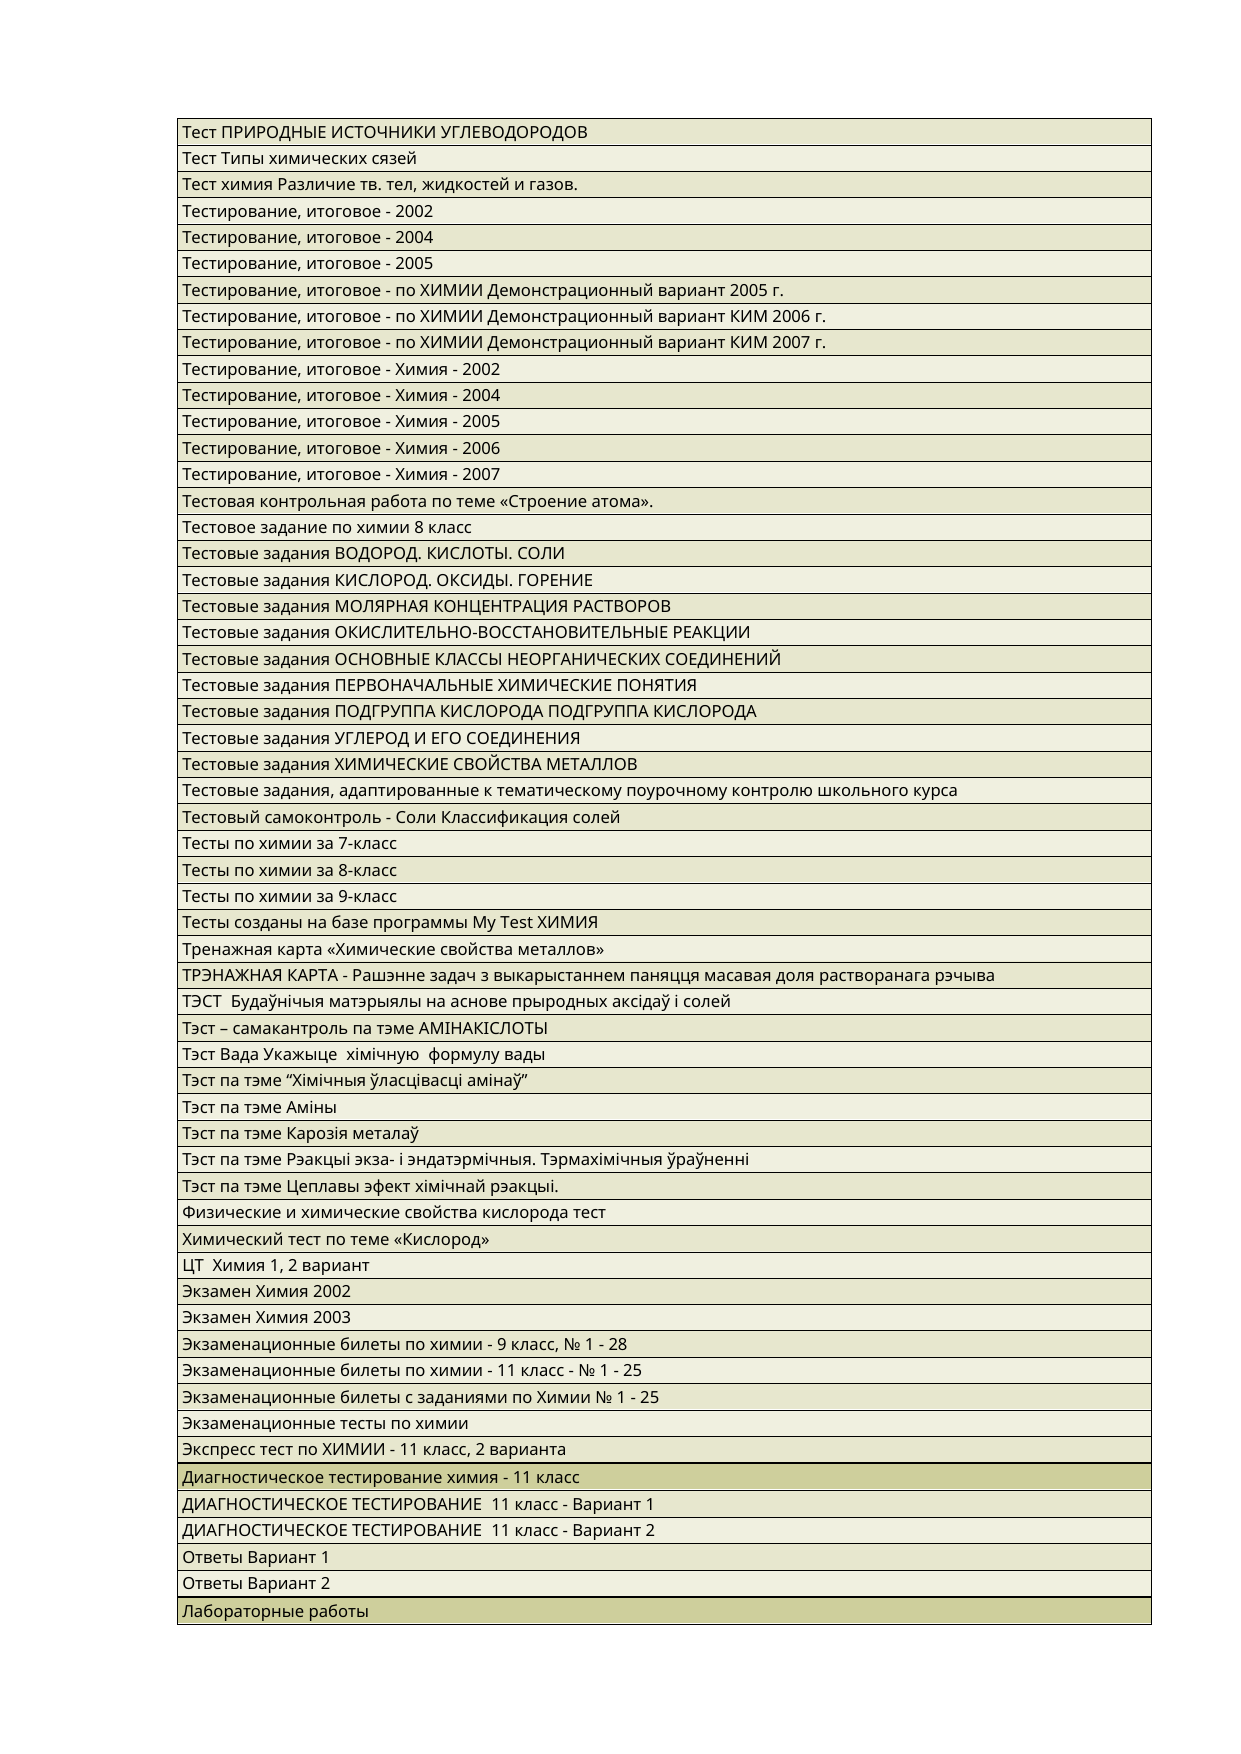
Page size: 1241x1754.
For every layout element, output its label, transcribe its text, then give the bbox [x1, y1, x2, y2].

table_cell Тестовые задания КИСЛОРОД. ОКСИДЫ. ГОРЕНИЕ [178, 567, 1151, 592]
table_cell Тэст Вада Укажыце хімічную формулу вады [178, 1042, 1151, 1067]
table_cell Тестовая контрольная работа по теме «Строение атома». [178, 488, 1151, 513]
table_cell Тест Типы химических сязей [178, 146, 1151, 171]
table_cell Ответы Вариант 2 [178, 1571, 1151, 1596]
table_cell Тестирование, итоговое - 2004 [178, 225, 1151, 250]
table_cell Экзаменационные билеты по химии - 9 класс, № 1 - 28 [178, 1331, 1151, 1357]
table_cell Тесты созданы на базе программы My Test ХИМИЯ [178, 910, 1151, 935]
table_cell Химический тест по теме «Кислород» [178, 1226, 1151, 1251]
table_cell Тестирование, итоговое - 2005 [178, 251, 1151, 276]
table_cell Тестовые задания МОЛЯРНАЯ КОНЦЕНТРАЦИЯ РАСТВОРОВ [178, 594, 1151, 619]
table_cell Экзамен Химия 2003 [178, 1305, 1151, 1330]
table_cell Тесты по химии за 9-класс [178, 884, 1151, 909]
table_cell Тестовые задания ХИМИЧЕСКИЕ СВОЙСТВА МЕТАЛЛОВ [178, 752, 1151, 777]
table_cell Диагностическое тестирование химия - 11 класс [178, 1464, 1151, 1489]
table_cell Тэст – самакантроль па тэме АМІНАКІСЛОТЫ [178, 1015, 1151, 1041]
table_cell Экспресс тест по ХИМИИ - 11 класс, 2 варианта [178, 1437, 1151, 1462]
table_cell Тестирование, итоговое - Химия - 2005 [178, 409, 1151, 434]
table_cell Тестирование, итоговое - 2002 [178, 198, 1151, 223]
table_cell Тест ПРИРОДНЫЕ ИСТОЧНИКИ УГЛЕВОДОРОДОВ [178, 119, 1151, 144]
table_cell Тестовые задания ОКИСЛИТЕЛЬНО-ВОССТАНОВИТЕЛЬНЫЕ РЕАКЦИИ [178, 620, 1151, 645]
table_cell Тэст па тэме Цеплавы эфект хімічнай рэакцыі. [178, 1173, 1151, 1199]
table_cell Тестовые задания УГЛЕРОД И ЕГО СОЕДИНЕНИЯ [178, 725, 1151, 751]
table_cell Тест химия Различие тв. тел, жидкостей и газов. [178, 172, 1151, 197]
table_cell Тестирование, итоговое - по ХИМИИ Демонстрационный вариант 2005 г. [178, 277, 1151, 303]
table_cell Тестирование, итоговое - по ХИМИИ Демонстрационный вариант КИМ 2007 г. [178, 330, 1151, 355]
table_cell Экзаменационные билеты с заданиями по Химии № 1 - 25 [178, 1384, 1151, 1409]
table_cell Тэст па тэме Рэакцыі экза- і эндатэрмічныя. Тэрмахімічныя ўраўненні [178, 1147, 1151, 1172]
table_cell Экзамен Химия 2002 [178, 1279, 1151, 1304]
table_cell ДИАГНОСТИЧЕСКОЕ ТЕСТИРОВАНИЕ 11 класс - Вариант 2 [178, 1518, 1151, 1543]
table_cell Тэст па тэме Аміны [178, 1094, 1151, 1119]
table_cell Тестовые задания, адаптированные к тематическому поурочному контролю школьного курса [178, 778, 1151, 803]
table_cell Тестирование, итоговое - Химия - 2007 [178, 462, 1151, 487]
table_cell ТРЭНАЖНАЯ КАРТА - Рашэнне задач з выкарыстаннем паняцця масавая доля растворанага рэчыва [178, 963, 1151, 988]
table_cell Ответы Вариант 1 [178, 1544, 1151, 1570]
table_cell Тэст па тэме “Хімічныя ўласцівасці амінаў” [178, 1068, 1151, 1093]
table_cell Тестирование, итоговое - Химия - 2006 [178, 435, 1151, 461]
table_cell Тестирование, итоговое - Химия - 2004 [178, 383, 1151, 408]
table_cell Экзаменационные тесты по химии [178, 1411, 1151, 1436]
table_cell Тренажная карта «Химические свойства металлов» [178, 936, 1151, 961]
table_cell Тэст па тэме Карозія металаў [178, 1121, 1151, 1146]
table_cell ЦТ Химия 1, 2 вариант [178, 1253, 1151, 1278]
table_cell ДИАГНОСТИЧЕСКОЕ ТЕСТИРОВАНИЕ 11 класс - Вариант 1 [178, 1491, 1151, 1517]
table_cell Физические и химические свойства кислорода тест [178, 1200, 1151, 1225]
table_cell ТЭСТ Будаўнічыя матэрыялы на аснове прыродных аксідаў і солей [178, 989, 1151, 1014]
table_cell Тесты по химии за 7-класс [178, 831, 1151, 856]
table_cell Тестовый самоконтроль - Соли Классификация солей [178, 804, 1151, 830]
table_cell Тестирование, итоговое - Химия - 2002 [178, 356, 1151, 382]
table_cell Тестовые задания ПОДГРУППА КИСЛОРОДА ПОДГРУППА КИСЛОРОДА [178, 699, 1151, 724]
table_cell Тестовые задания ОСНОВНЫЕ КЛАССЫ НЕОРГАНИЧЕСКИХ СОЕДИНЕНИЙ [178, 646, 1151, 672]
table_cell Тесты по химии за 8-класс [178, 857, 1151, 882]
table_cell Тестовое задание по химии 8 класс [178, 515, 1151, 540]
table_cell Тестовые задания ПЕРВОНАЧАЛЬНЫЕ ХИМИЧЕСКИЕ ПОНЯТИЯ [178, 673, 1151, 698]
table_cell Тестирование, итоговое - по ХИМИИ Демонстрационный вариант КИМ 2006 г. [178, 304, 1151, 329]
table_cell Экзаменационные билеты по химии - 11 класс - № 1 - 25 [178, 1358, 1151, 1383]
table_cell Тестовые задания ВОДОРОД. КИСЛОТЫ. СОЛИ [178, 541, 1151, 566]
table_cell Лабораторные работы [178, 1598, 1151, 1623]
